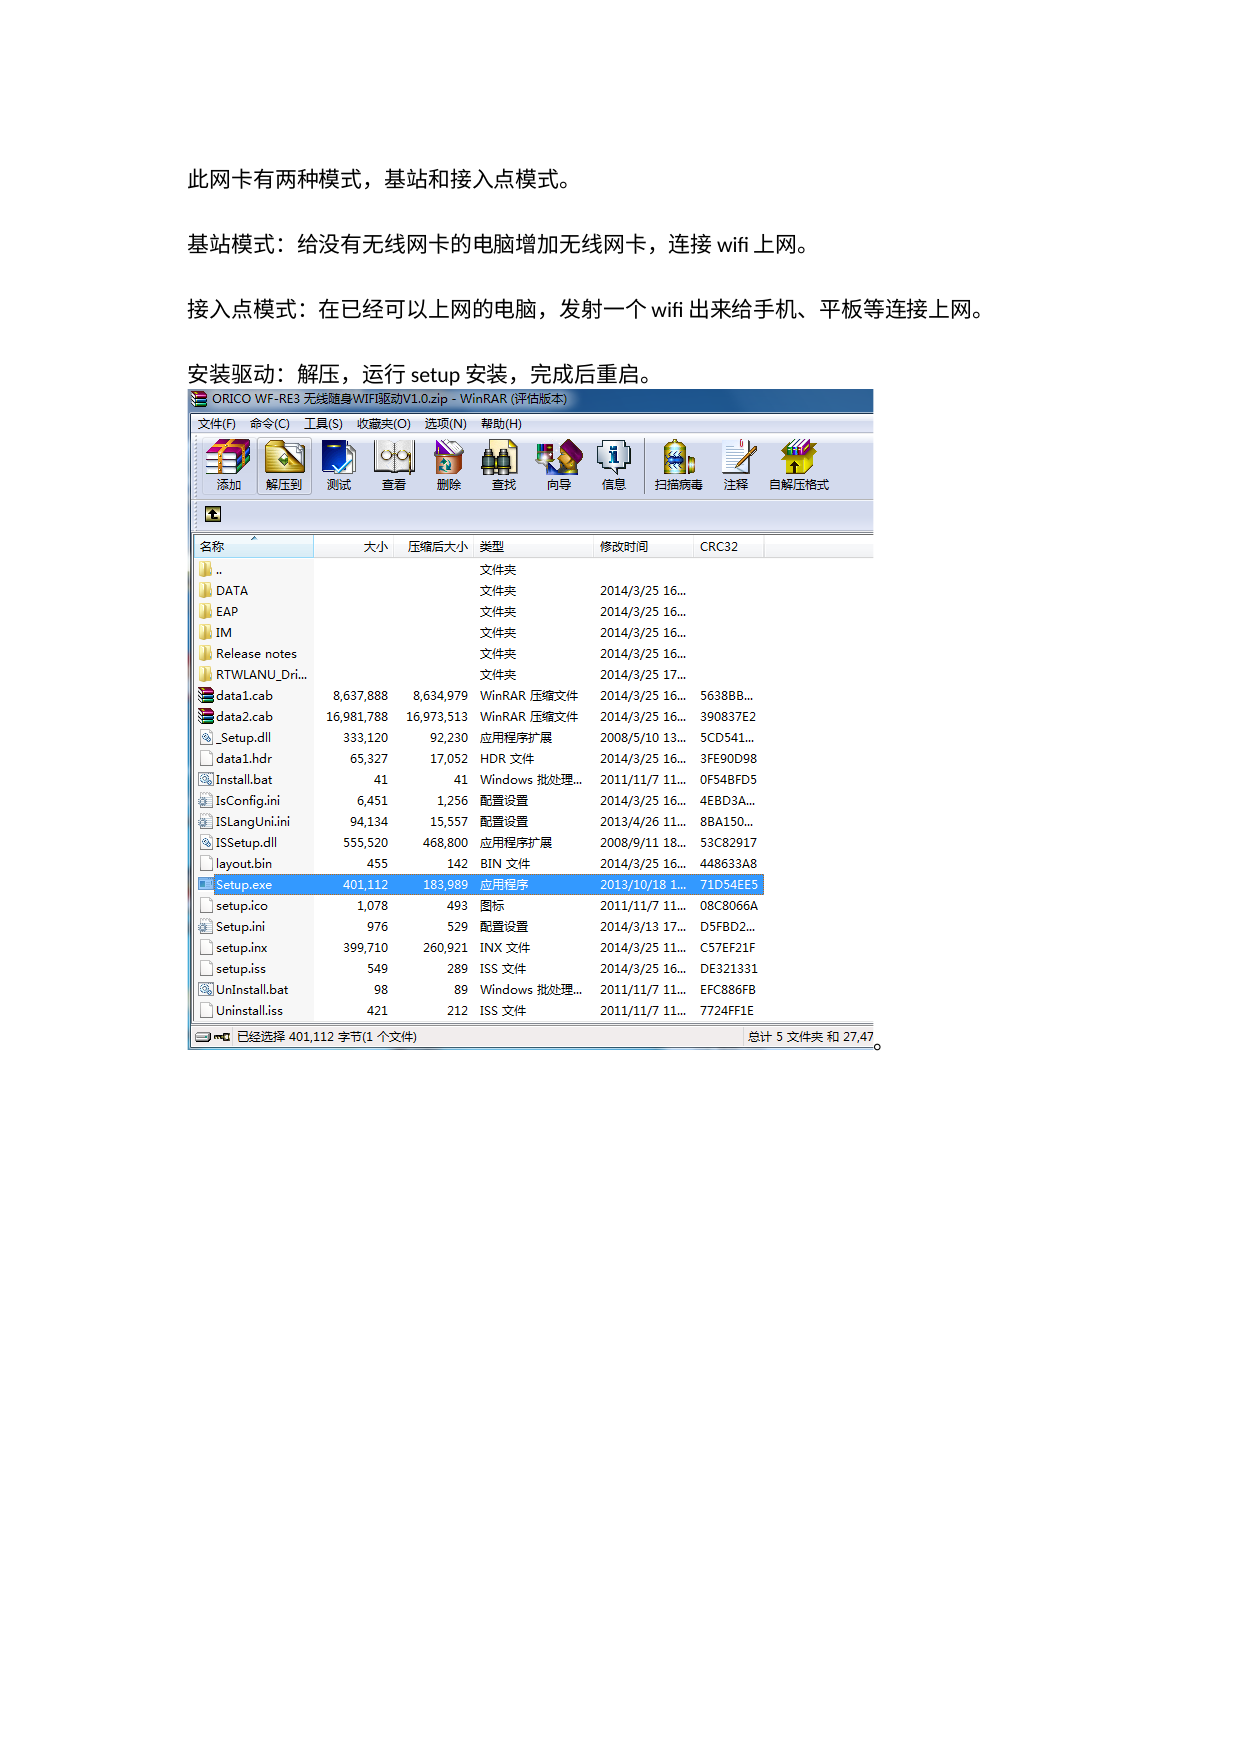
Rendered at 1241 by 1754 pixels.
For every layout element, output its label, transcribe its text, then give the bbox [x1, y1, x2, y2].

text 此网卡有两种模式，基站和接入点模式。 [187, 162, 1053, 194]
text 安装驱动：解压，运行setup安装，完成后重启。 [187, 357, 1053, 389]
text 接入点模式：在已经可以上网的电脑，发射一个wifi出来给手机、平板等连接上网。 [187, 292, 1053, 324]
picture [187, 389, 874, 1050]
text 基站模式：给没有无线网卡的电脑增加无线网卡，连接wifi上网。 [187, 227, 1053, 259]
